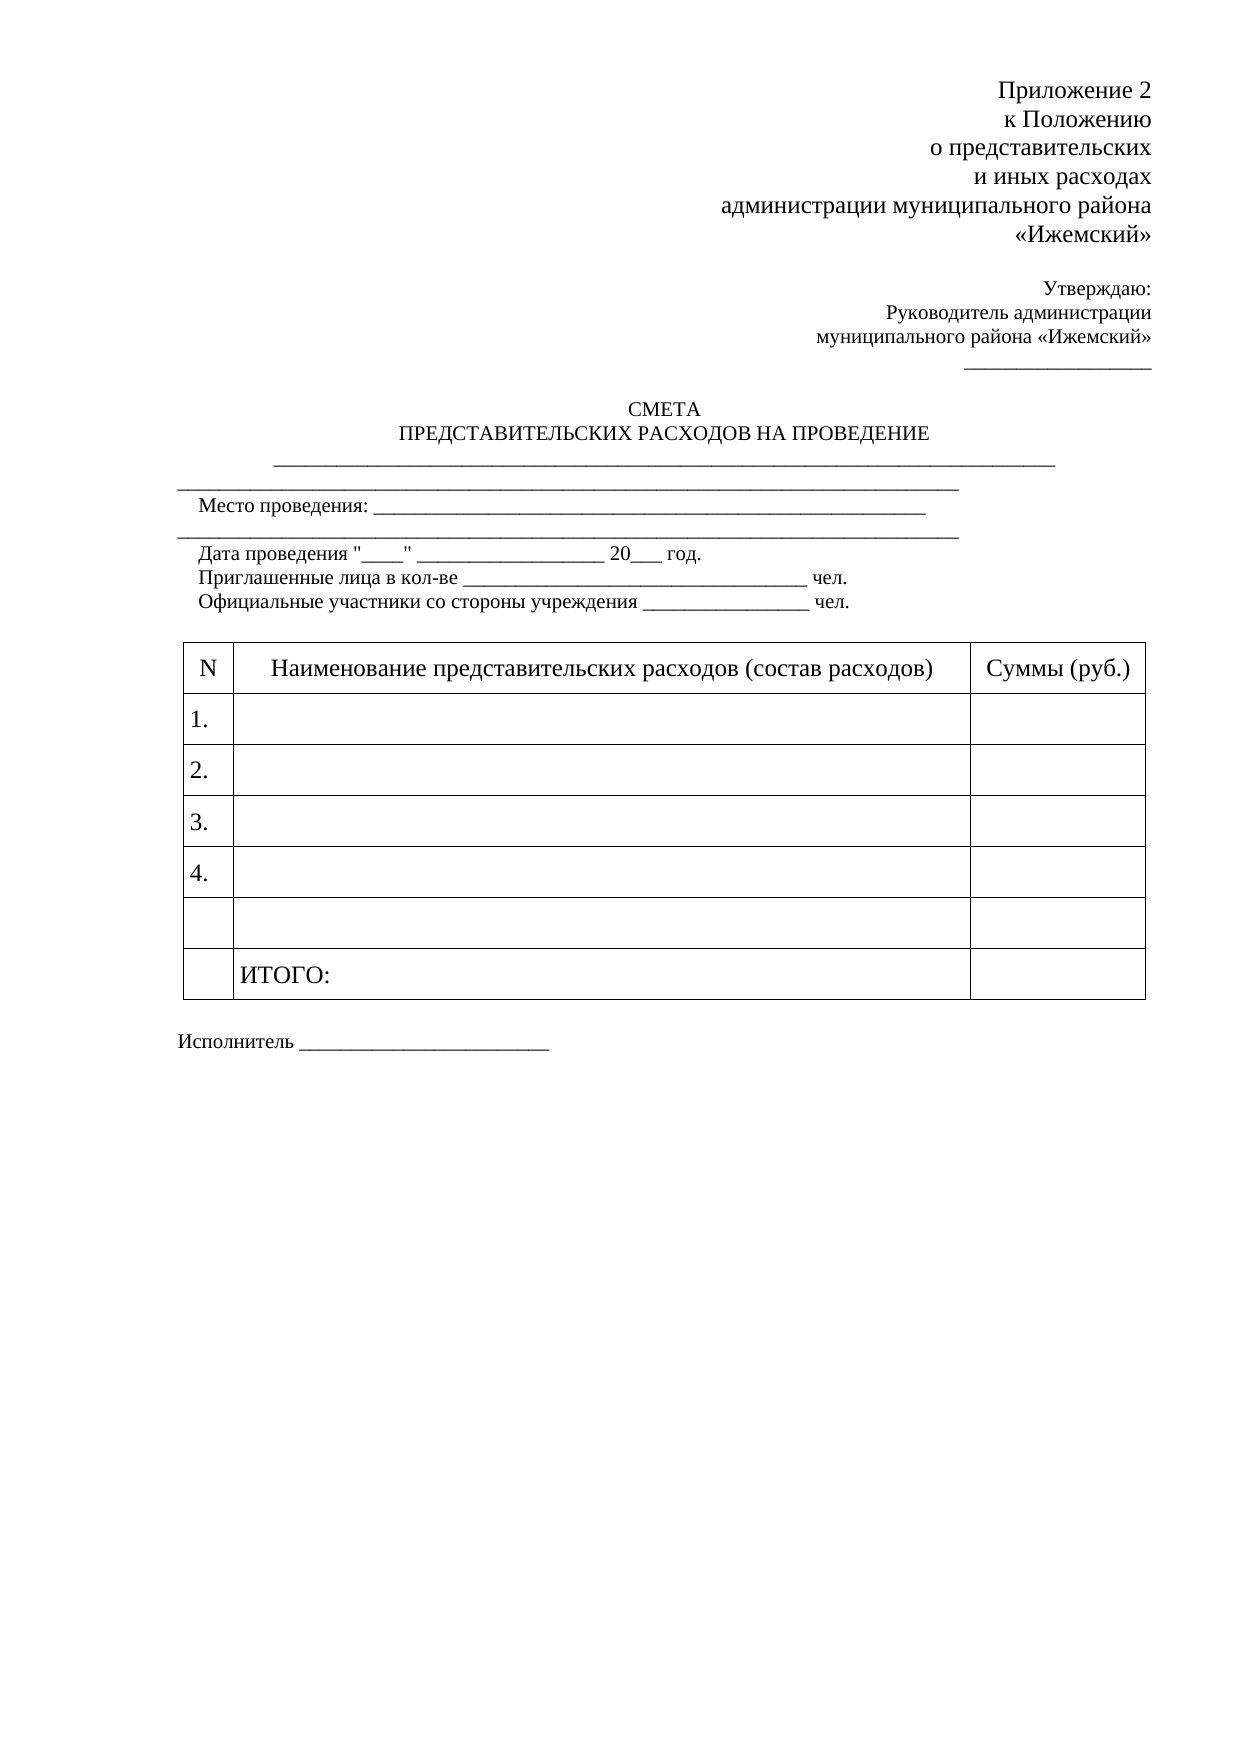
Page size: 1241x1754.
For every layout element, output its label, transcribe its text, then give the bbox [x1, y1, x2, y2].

table_cell [971, 796, 1145, 846]
text Приглашенные лица в кол-ве _________________________________ чел. [177, 565, 1152, 589]
table_cell [971, 745, 1145, 795]
table_cell ИТОГО: [234, 949, 970, 999]
table_cell 3. [184, 796, 233, 846]
text Исполнитель ________________________ [177, 1029, 1152, 1053]
table_cell [184, 949, 233, 999]
text Дата проведения "____" __________________ 20___ год. [177, 541, 1152, 565]
table_header N [184, 643, 233, 693]
text Руководитель администрации [177, 300, 1152, 324]
text и иных расходах [177, 161, 1152, 190]
text ___________________________________________________________________________ [177, 517, 1152, 541]
text муниципального района «Ижемский» [177, 324, 1152, 348]
text ___________________________________________________________________________ [177, 444, 1152, 469]
table_cell [234, 694, 970, 744]
table_cell [234, 847, 970, 897]
table_cell [971, 847, 1145, 897]
text Официальные участники со стороны учреждения ________________ чел. [177, 589, 1152, 613]
text к Положению [177, 104, 1152, 132]
table_cell [184, 898, 233, 948]
table_cell 1. [184, 694, 233, 744]
text Приложение 2 [177, 75, 1152, 104]
table_cell [971, 949, 1145, 999]
text ПРЕДСТАВИТЕЛЬСКИХ РАСХОДОВ НА ПРОВЕДЕНИЕ [177, 421, 1152, 444]
text о представительских [177, 132, 1152, 161]
table_cell 2. [184, 745, 233, 795]
text СМЕТА [177, 396, 1152, 421]
table_header Наименование представительских расходов (состав расходов) [234, 643, 970, 693]
table_cell [234, 745, 970, 795]
table_header Суммы (руб.) [971, 643, 1145, 693]
text администрации муниципального района [177, 190, 1152, 219]
text ___________________________________________________________________________ [177, 469, 1152, 493]
text «Ижемский» [177, 219, 1152, 247]
text Утверждаю: [177, 276, 1152, 300]
text __________________ [177, 348, 1152, 372]
table_cell [971, 694, 1145, 744]
table_cell [971, 898, 1145, 948]
table_cell 4. [184, 847, 233, 897]
text Место проведения: _____________________________________________________ [177, 493, 1152, 517]
table_cell [234, 796, 970, 846]
table_cell [234, 898, 970, 948]
